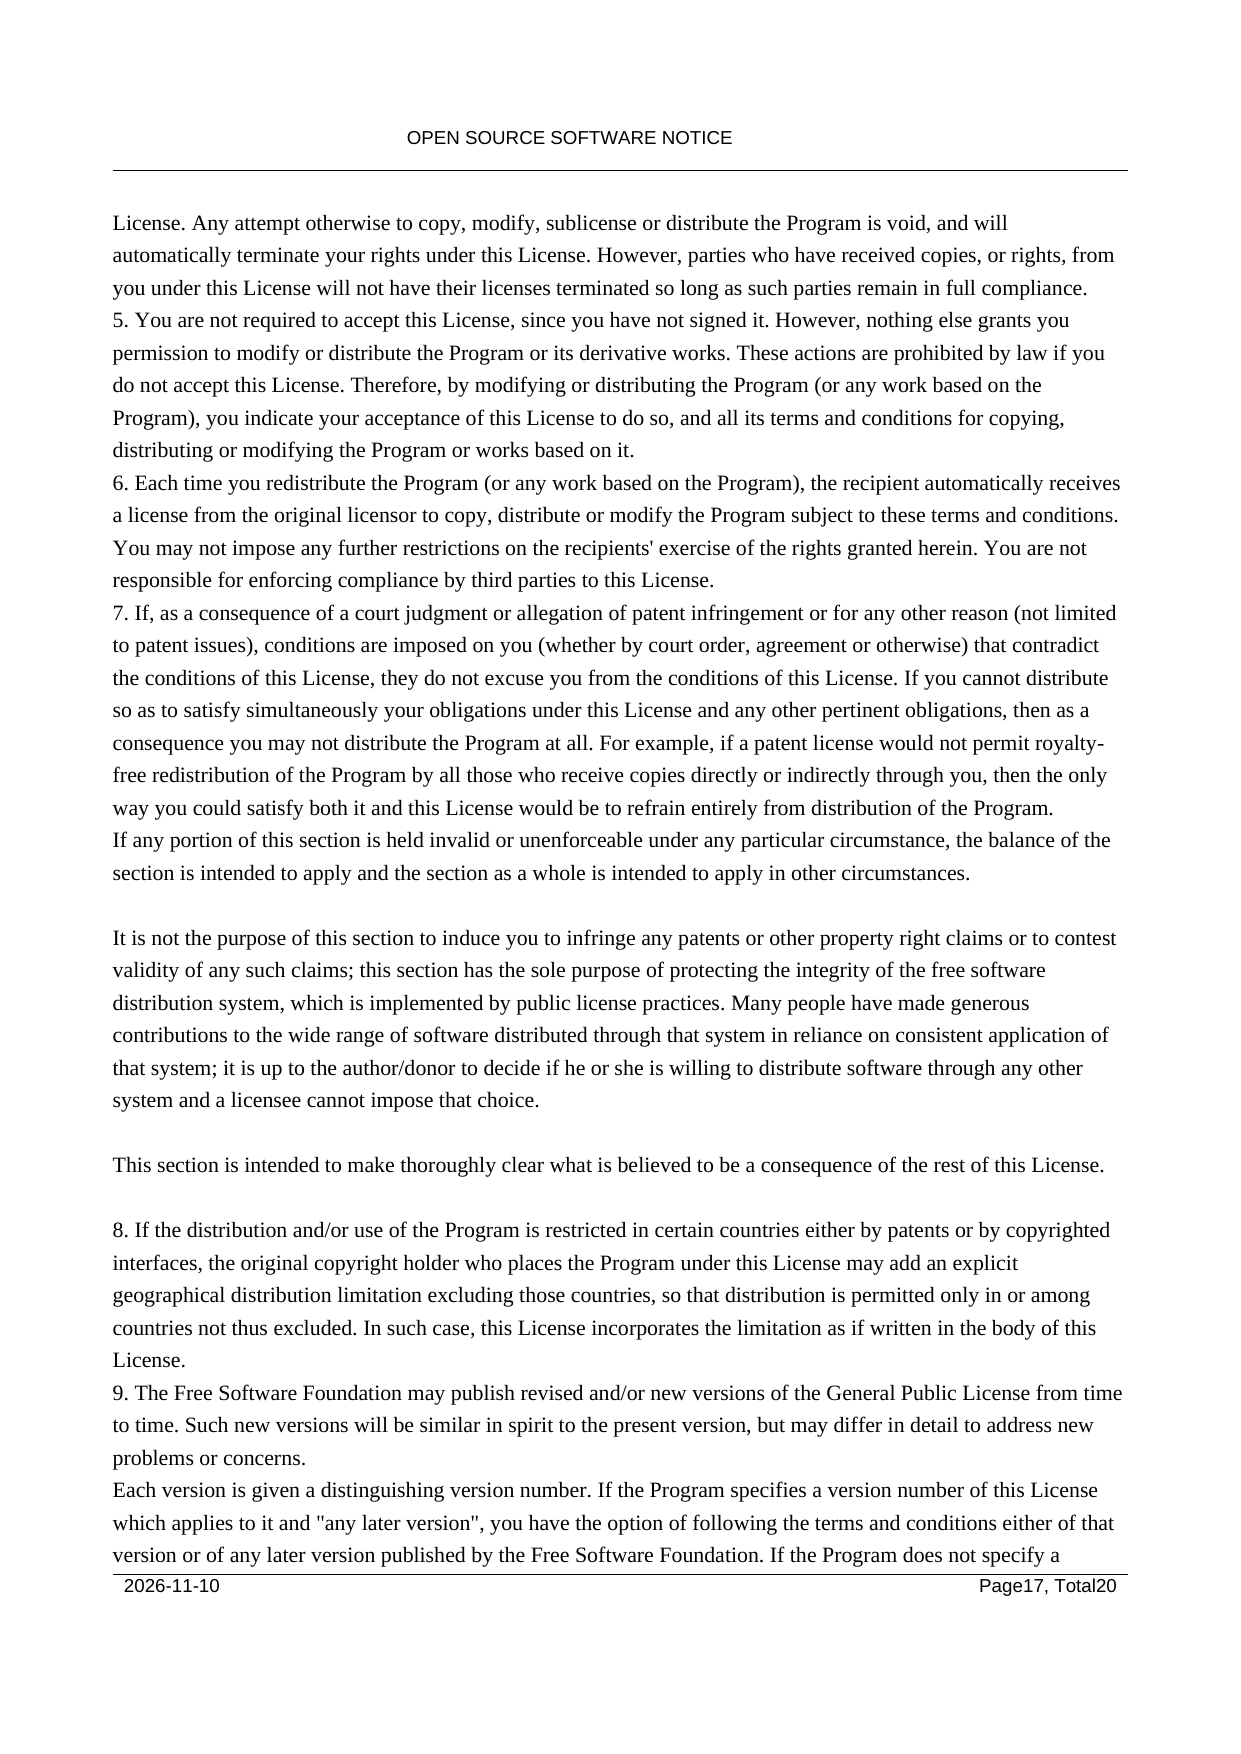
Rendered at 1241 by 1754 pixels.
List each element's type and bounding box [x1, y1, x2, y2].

text [112, 206, 1128, 1571]
